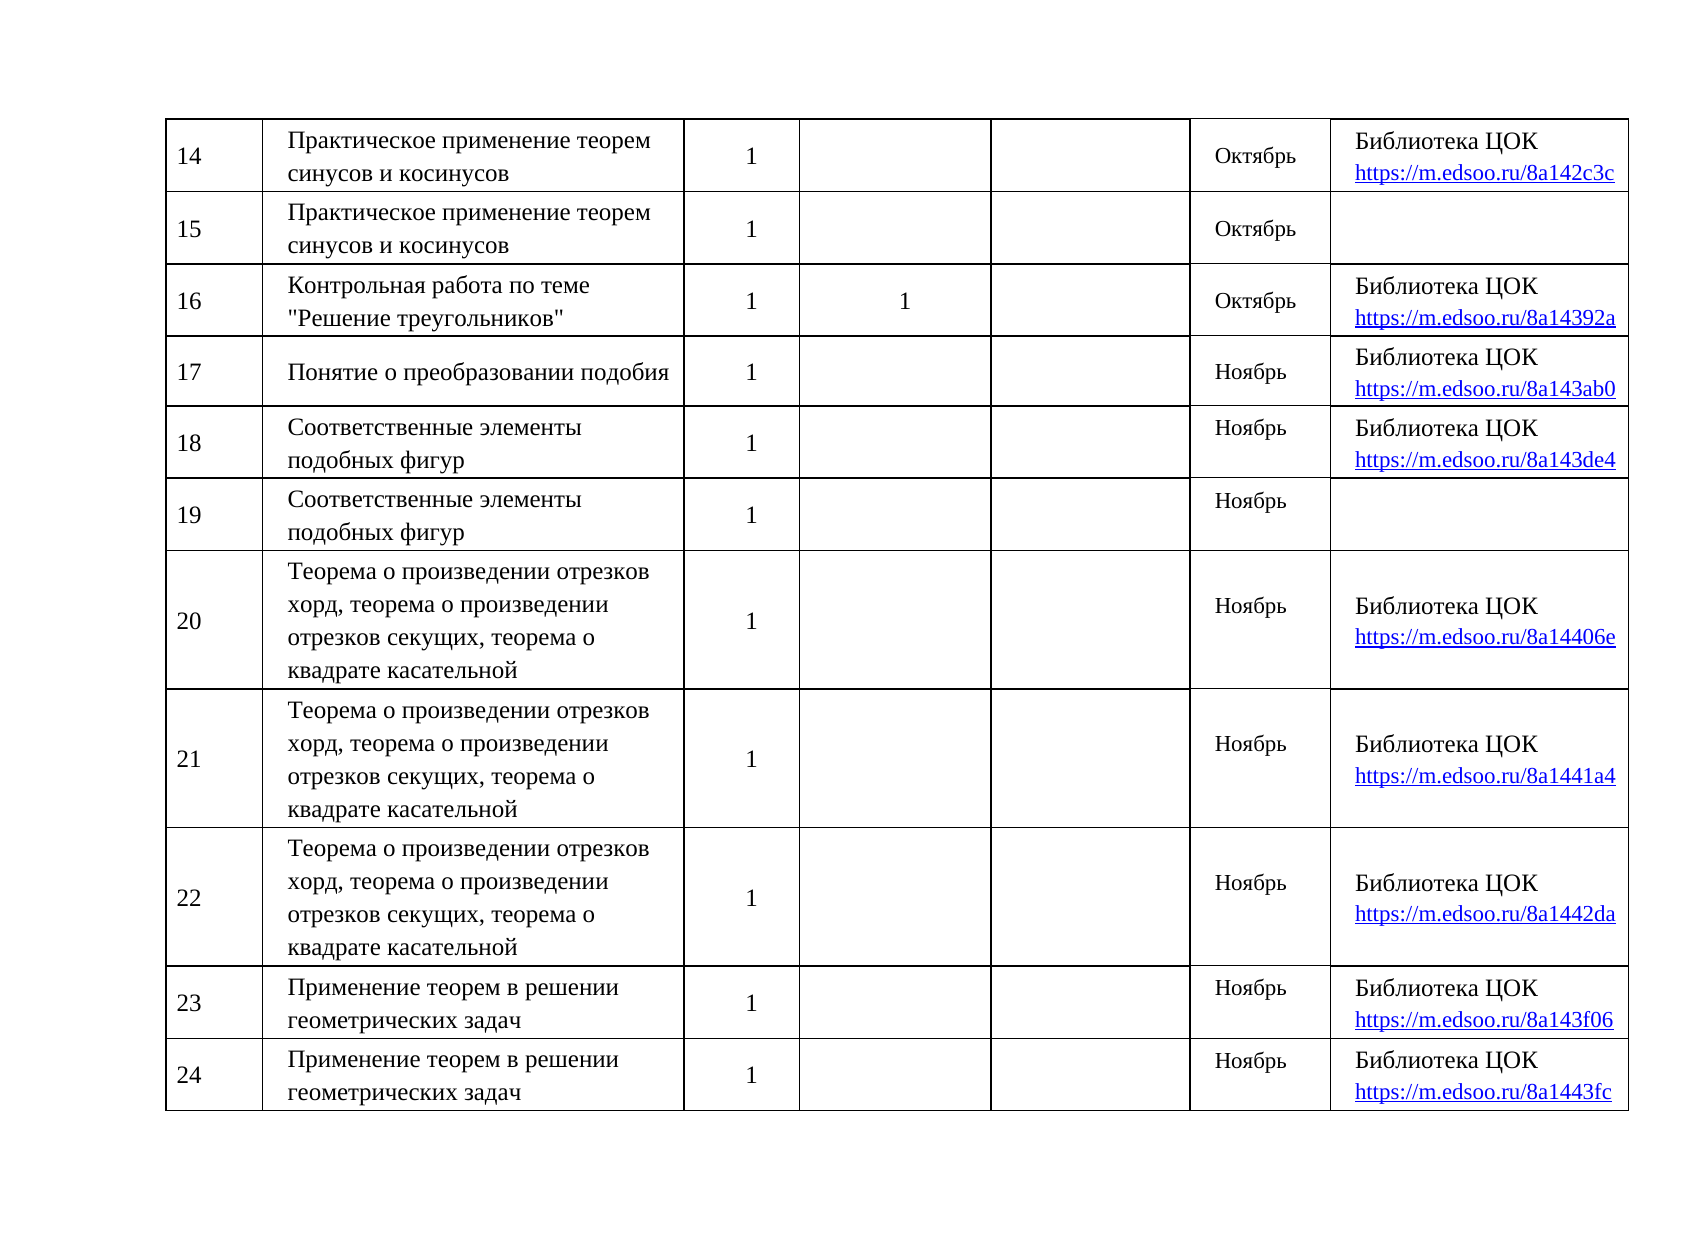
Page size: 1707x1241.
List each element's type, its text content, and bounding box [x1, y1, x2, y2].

table_cell [992, 479, 1189, 550]
table_cell Ноябрь [1191, 689, 1330, 827]
table_cell Октябрь [1191, 264, 1330, 335]
table_cell 16 [167, 265, 262, 335]
table_cell [992, 265, 1189, 335]
table_cell [800, 828, 990, 965]
table_cell [800, 967, 990, 1037]
table_cell 20 [167, 551, 262, 688]
table_cell [800, 551, 990, 688]
table_cell Октябрь [1191, 119, 1330, 191]
table_cell [992, 1039, 1189, 1110]
table_cell 14 [167, 120, 262, 191]
table_cell 15 [167, 192, 262, 263]
table_cell [800, 479, 990, 550]
table_cell Библиотека ЦОК https://m.edsoo.ru/8a14406e [1331, 551, 1628, 688]
table_cell Библиотека ЦОК https://m.edsoo.ru/8a14392a [1331, 265, 1628, 335]
table_cell [800, 690, 990, 827]
table_cell 1 [685, 551, 799, 688]
table_cell 24 [167, 1039, 262, 1110]
table_cell Библиотека ЦОК https://m.edsoo.ru/8a143ab0 [1331, 337, 1628, 405]
table_cell [800, 192, 990, 263]
table_cell [1331, 479, 1628, 550]
table_cell Теорема о произведении отрезков хорд, теорема о произведении отрезков секущих, теорема о квадрате касательной [263, 690, 683, 827]
table_cell Ноябрь [1191, 478, 1330, 550]
table_cell Понятие о преобразовании подобия [263, 337, 683, 405]
table_cell [992, 690, 1189, 827]
table_cell 22 [167, 828, 262, 965]
table_cell 1 [685, 479, 799, 550]
table_cell [800, 120, 990, 191]
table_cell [263, 967, 683, 1037]
table_cell Ноябрь [1191, 336, 1330, 405]
table_cell 19 [167, 479, 262, 550]
table_cell 18 [167, 407, 262, 477]
table_cell [992, 967, 1189, 1037]
table_cell [800, 1039, 990, 1110]
table_cell 1 [685, 967, 799, 1037]
table_cell Соответственные элементы подобных фигур [263, 479, 683, 550]
table_cell 1 [685, 828, 799, 965]
table_cell Контрольная работа по теме "Решение треугольников" [263, 265, 683, 335]
table_cell Октябрь [1191, 192, 1330, 263]
table_cell Библиотека ЦОК https://m.edsoo.ru/8a1441a4 [1331, 690, 1628, 827]
table_cell [992, 120, 1189, 191]
table_cell Библиотека ЦОК https://m.edsoo.ru/8a1443fc [1331, 1039, 1628, 1110]
table_cell 21 [167, 690, 262, 827]
table_cell [992, 337, 1189, 405]
table_cell 1 [685, 192, 799, 263]
table_cell Библиотека ЦОК https://m.edsoo.ru/8a143de4 [1331, 407, 1628, 477]
table_cell [992, 828, 1189, 965]
table_cell Теорема о произведении отрезков хорд, теорема о произведении отрезков секущих, теорема о квадрате касательной [263, 551, 683, 688]
table_cell Ноябрь [1191, 551, 1330, 688]
table_cell Ноябрь [1191, 966, 1330, 1037]
table_cell Практическое применение теорем синусов и косинусов [263, 192, 683, 263]
table_cell Библиотека ЦОК https://m.edsoo.ru/8a1442da [1331, 828, 1628, 965]
table_cell Соответственные элементы подобных фигур [263, 407, 683, 477]
table_cell 23 [167, 967, 262, 1037]
table_cell [800, 407, 990, 477]
table_cell Ноябрь [1191, 828, 1330, 965]
table_cell 1 [685, 690, 799, 827]
table_cell [1331, 192, 1628, 263]
table_cell 1 [685, 120, 799, 191]
table_cell Практическое применение теорем синусов и косинусов [263, 120, 683, 191]
table_cell 1 [685, 265, 799, 335]
table_cell Ноябрь [1191, 406, 1330, 477]
table_cell [992, 551, 1189, 688]
table_cell Теорема о произведении отрезков хорд, теорема о произведении отрезков секущих, теорема о квадрате касательной [263, 828, 683, 965]
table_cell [263, 1039, 683, 1110]
table_cell 1 [800, 265, 990, 335]
table_cell 1 [685, 1039, 799, 1110]
table_cell 1 [685, 407, 799, 477]
table_cell [800, 337, 990, 405]
table_cell Библиотека ЦОК https://m.edsoo.ru/8a142c3c [1331, 120, 1628, 191]
table_cell [992, 407, 1189, 477]
table_cell Библиотека ЦОК https://m.edsoo.ru/8a143f06 [1331, 967, 1628, 1037]
table_cell Ноябрь [1191, 1039, 1330, 1110]
table_cell 1 [685, 337, 799, 405]
table_cell [992, 192, 1189, 263]
table_cell 17 [167, 337, 262, 405]
